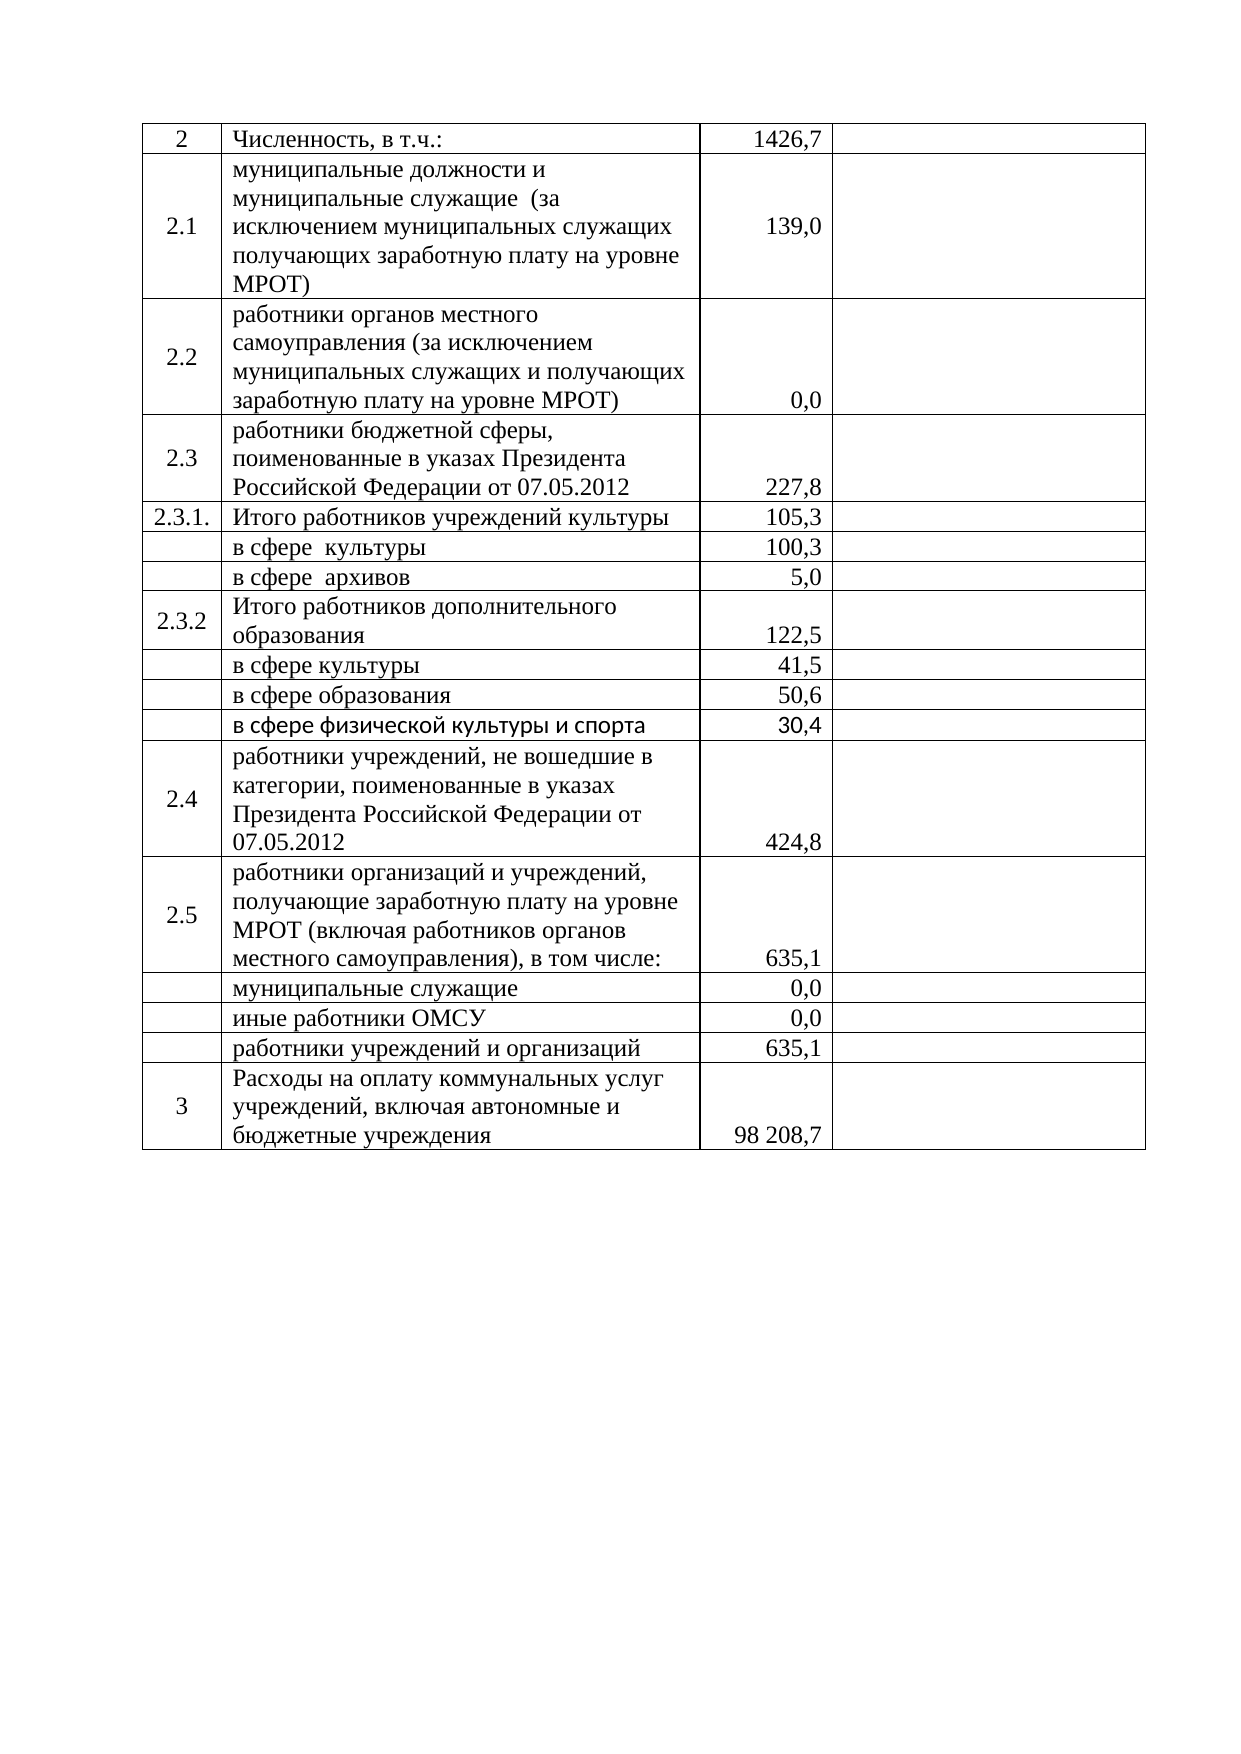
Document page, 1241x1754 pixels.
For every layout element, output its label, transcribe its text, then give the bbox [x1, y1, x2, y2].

table_cell [143, 680, 221, 708]
table_cell в сфере культуры [222, 532, 699, 561]
table_cell в сфере физической культуры и спорта [222, 710, 699, 740]
table_cell 635,1 [701, 857, 832, 972]
table_cell [143, 650, 221, 679]
table_cell [143, 710, 221, 740]
table_cell [833, 710, 1145, 740]
table_cell 2.3 [143, 415, 221, 501]
table_cell 3 [143, 1063, 221, 1149]
table_cell Итого работников дополнительного образования [222, 591, 699, 649]
table_cell [833, 650, 1145, 679]
table_cell [143, 1033, 221, 1062]
table_cell [833, 1003, 1145, 1032]
table_cell 139,0 [701, 154, 832, 298]
table_cell 0,0 [701, 1003, 832, 1032]
table_cell [833, 857, 1145, 972]
table_cell Расходы на оплату коммунальных услуг учреждений, включая автономные и бюджетные учреждения [222, 1063, 699, 1149]
table_cell 5,0 [701, 562, 832, 590]
table_cell 122,5 [701, 591, 832, 649]
table_cell работники бюджетной сферы, поименованные в указах Президента Российской Федерации от 07.05.2012 [222, 415, 699, 501]
table_cell [833, 154, 1145, 298]
table_cell [833, 502, 1145, 531]
table_cell Итого работников учреждений культуры [222, 502, 699, 531]
table_cell 0,0 [701, 299, 832, 414]
table_cell [143, 532, 221, 561]
table_cell [833, 1063, 1145, 1149]
table_cell муниципальные служащие [222, 973, 699, 1002]
table_cell [833, 680, 1145, 708]
table_cell 2 [143, 124, 221, 153]
table_cell 0,0 [701, 973, 832, 1002]
table_cell 1426,7 [701, 124, 832, 153]
table_cell в сфере культуры [222, 650, 699, 679]
table_cell работники органов местного самоуправления (за исключением муниципальных служащих и получающих заработную плату на уровне МРОТ) [222, 299, 699, 414]
table_cell 100,3 [701, 532, 832, 561]
table_cell [833, 299, 1145, 414]
table_cell 227,8 [701, 415, 832, 501]
table_cell 2.3.2 [143, 591, 221, 649]
table_cell [833, 741, 1145, 856]
table_cell 50,6 [701, 680, 832, 708]
table_cell работники учреждений, не вошедшие в категории, поименованные в указах Президента Российской Федерации от 07.05.2012 [222, 741, 699, 856]
table_cell [833, 415, 1145, 501]
table_cell [833, 562, 1145, 590]
table_cell 41,5 [701, 650, 832, 679]
table_cell [143, 562, 221, 590]
table_cell 2.2 [143, 299, 221, 414]
table_cell в сфере архивов [222, 562, 699, 590]
table_cell 30,4 [701, 710, 832, 740]
table_cell [143, 1003, 221, 1032]
table_cell [833, 532, 1145, 561]
table_cell 424,8 [701, 741, 832, 856]
table_cell в сфере образования [222, 680, 699, 708]
table_cell 2.4 [143, 741, 221, 856]
table_cell 98 208,7 [701, 1063, 832, 1149]
table_cell [143, 973, 221, 1002]
table_cell Численность, в т.ч.: [222, 124, 699, 153]
table_cell иные работники ОМСУ [222, 1003, 699, 1032]
table_cell [833, 1033, 1145, 1062]
table_cell [833, 591, 1145, 649]
table_cell работники организаций и учреждений, получающие заработную плату на уровне МРОТ (включая работников органов местного самоуправления), в том числе: [222, 857, 699, 972]
table_cell [833, 973, 1145, 1002]
table_cell 2.5 [143, 857, 221, 972]
table_cell 2.3.1. [143, 502, 221, 531]
table_cell 105,3 [701, 502, 832, 531]
table_cell работники учреждений и организаций [222, 1033, 699, 1062]
table_cell 2.1 [143, 154, 221, 298]
table_cell 635,1 [701, 1033, 832, 1062]
table_cell муниципальные должности и муниципальные служащие (за исключением муниципальных служащих получающих заработную плату на уровне МРОТ) [222, 154, 699, 298]
table_cell [833, 124, 1145, 153]
